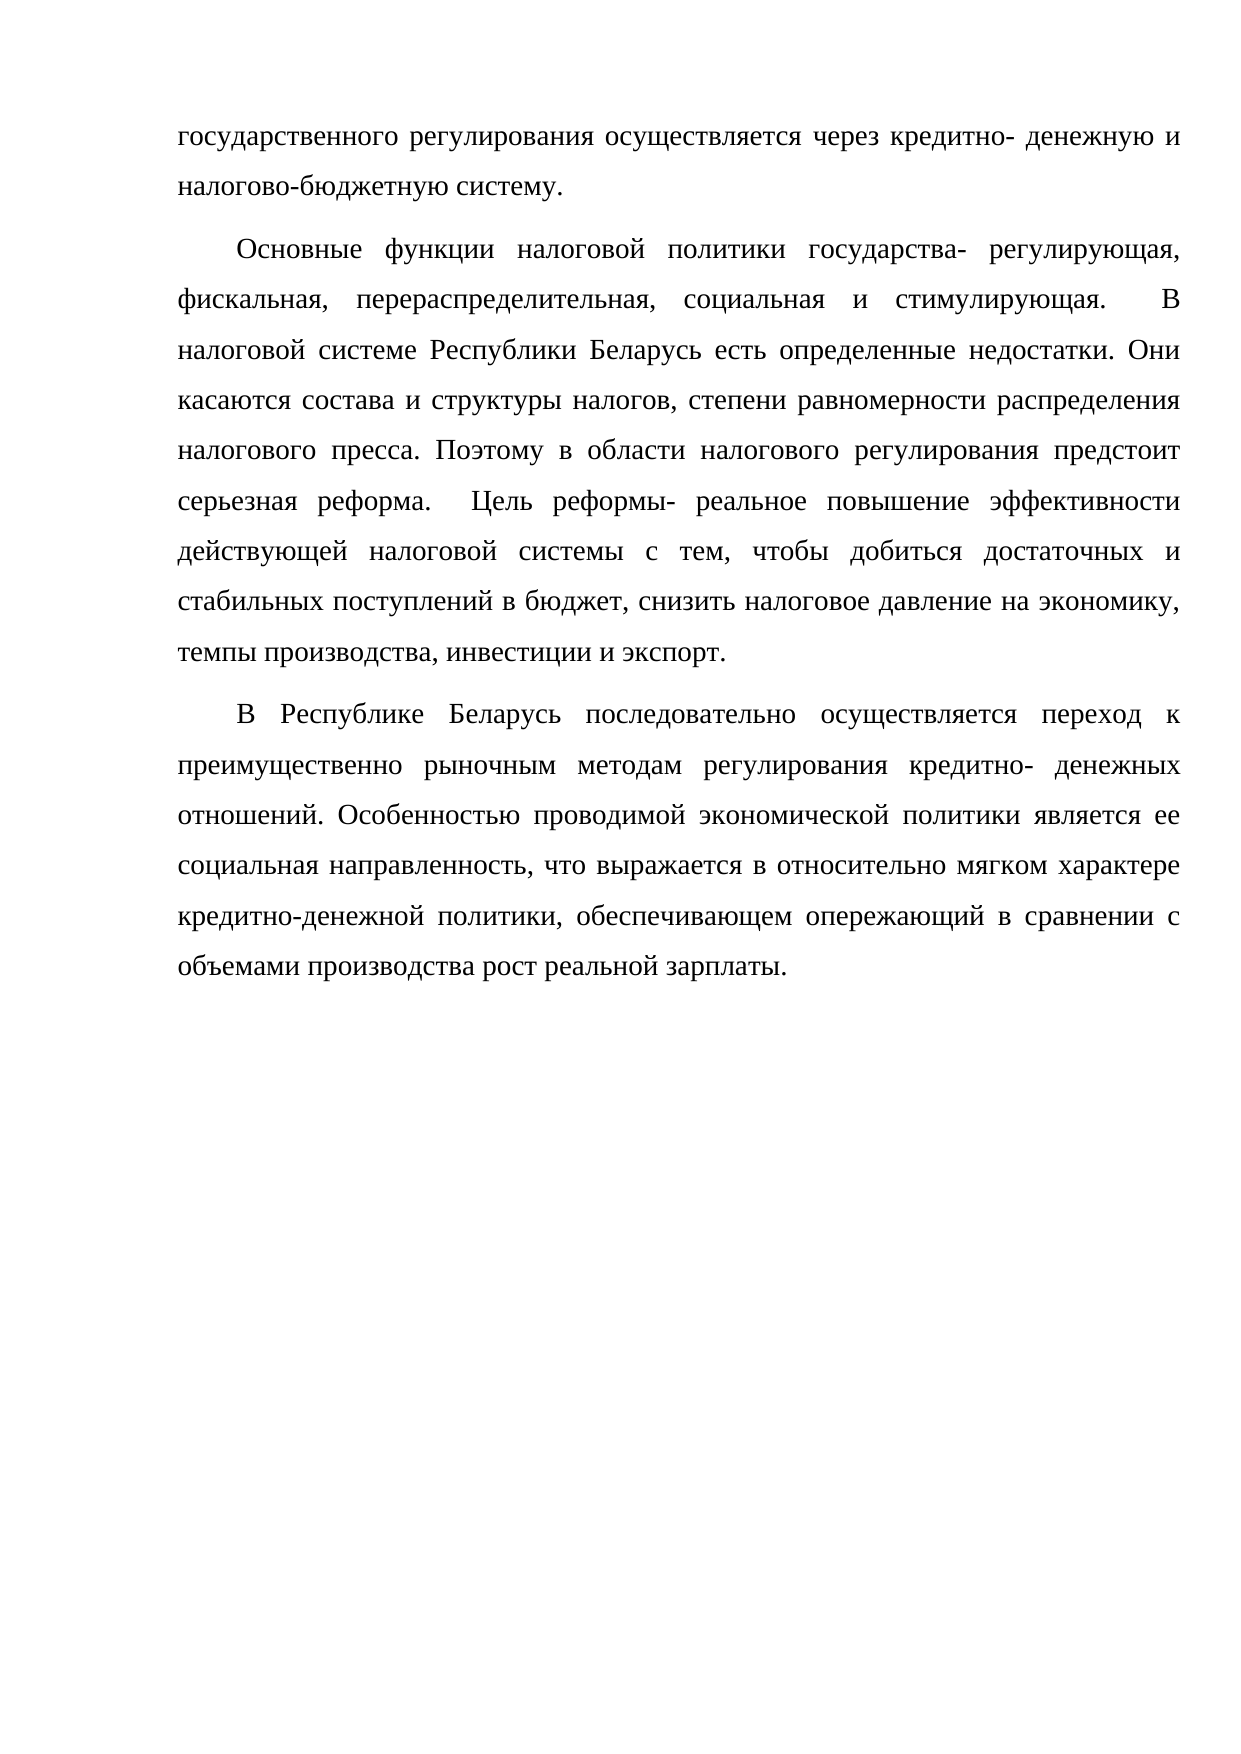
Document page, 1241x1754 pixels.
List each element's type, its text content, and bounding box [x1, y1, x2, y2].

text В Республике Беларусь последовательно осуществляется переход к преимущественно рыночным методам регулирования кредитно- денежных отношений. Особенностью проводимой экономической политики является ее социальная направленность, что выражается в относительно мягком характере кредитно-денежной политики, обеспечивающем опережающий в сравнении с объемами производства рост реальной зарплаты. [177, 697, 1181, 982]
text Основные функции налоговой политики государства- регулирующая, фискальная, перераспределительная, социальная и стимулирующая. В налоговой системе Республики Беларусь есть определенные недостатки. Они касаются состава и структуры налогов, степени равномерности распределения налогового пресса. Поэтому в области налогового регулирования предстоит серьезная реформа. Цель реформы- реальное повышение эффективности действующей налоговой системы с тем, чтобы добиться достаточных и стабильных поступлений в бюджет, снизить налоговое давление на экономику, темпы производства, инвестиции и экспорт. [177, 231, 1181, 667]
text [177, 118, 1181, 202]
